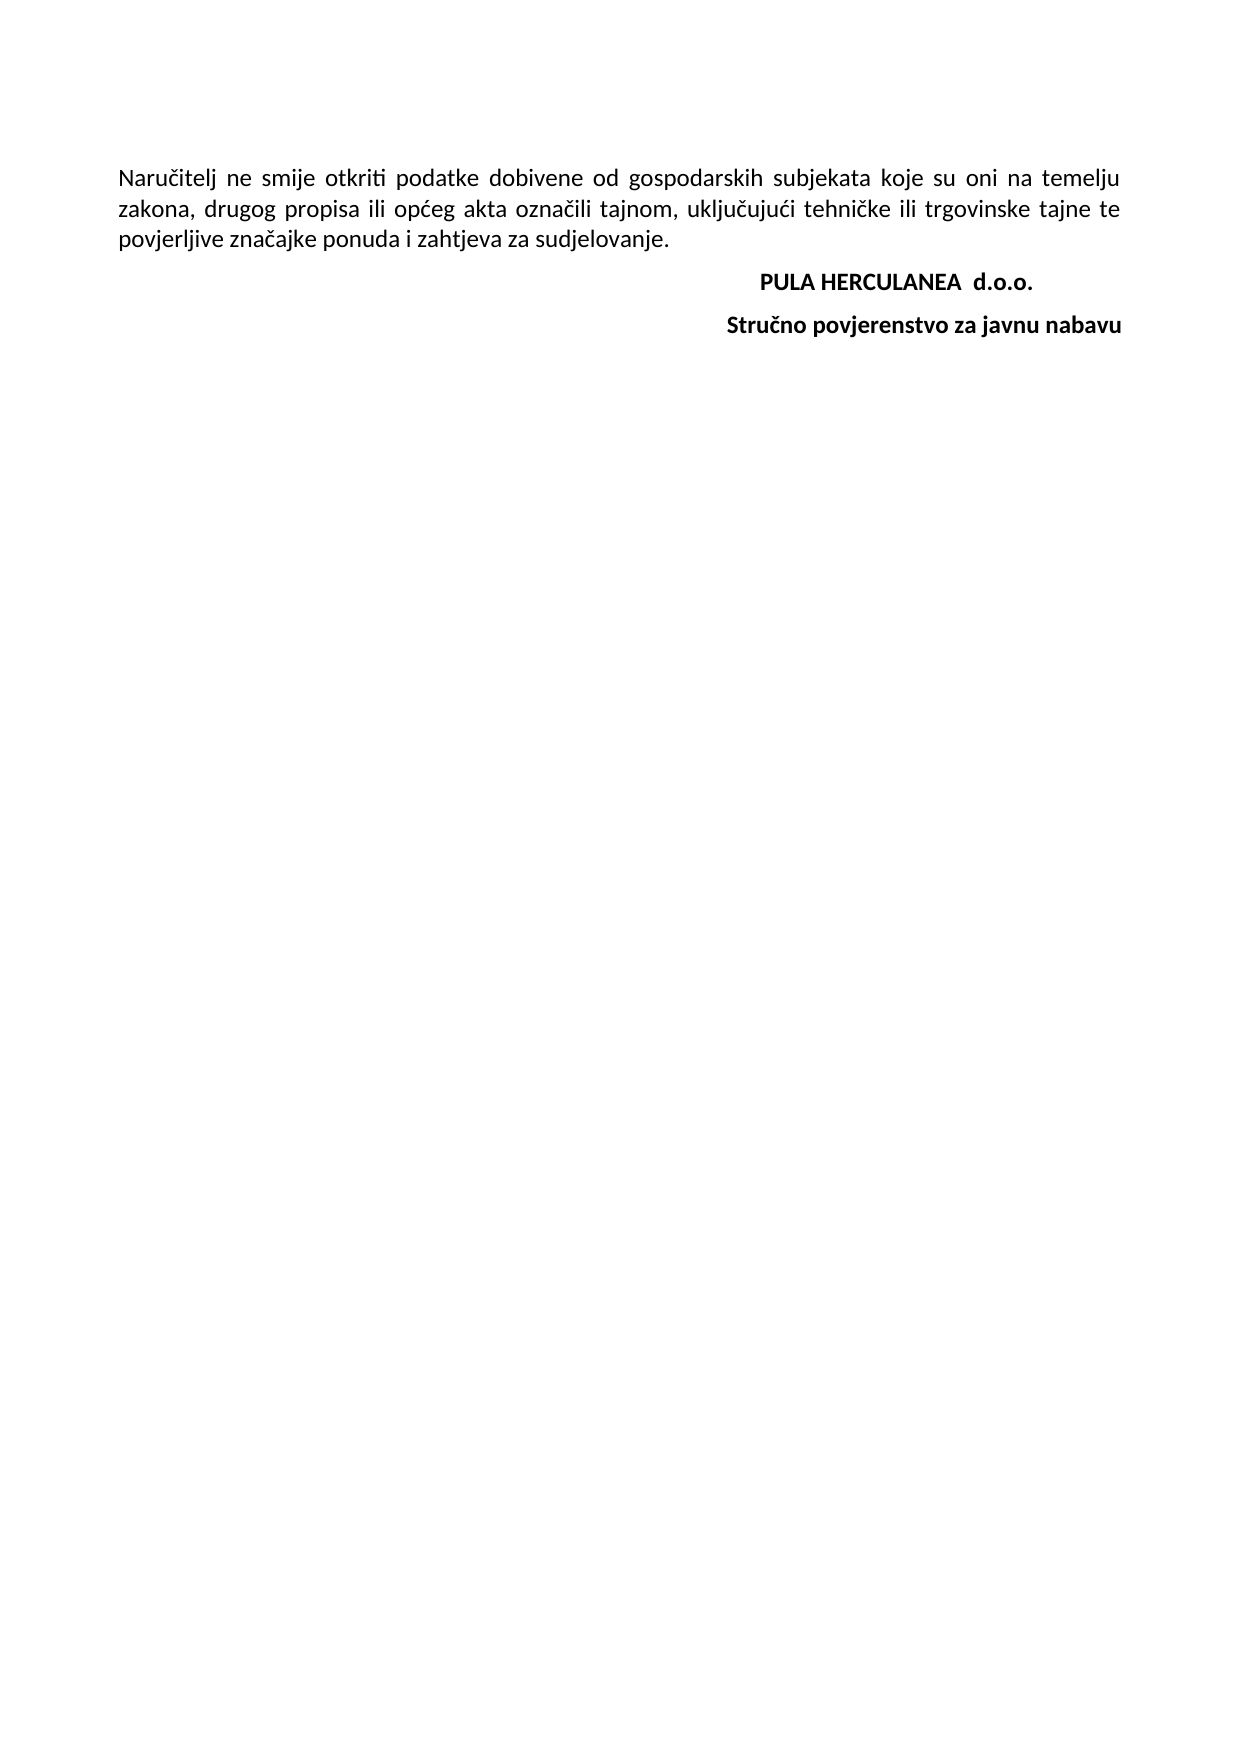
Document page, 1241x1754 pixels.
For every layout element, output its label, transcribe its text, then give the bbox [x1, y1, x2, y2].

text PULA HERCULANEA d.o.o. [118, 266, 1033, 297]
text Stručno povjerenstvo za javnu nabavu [118, 309, 1122, 340]
text Naručitelj ne smije otkriti podatke dobivene od gospodarskih subjekata koje su oni na temelju zakona, drugog propisa ili općeg akta označili tajnom, uključujući tehničke ili trgovinske tajne te povjerljive značajke ponuda i zahtjeva za sudjelovanje. [118, 162, 1122, 254]
